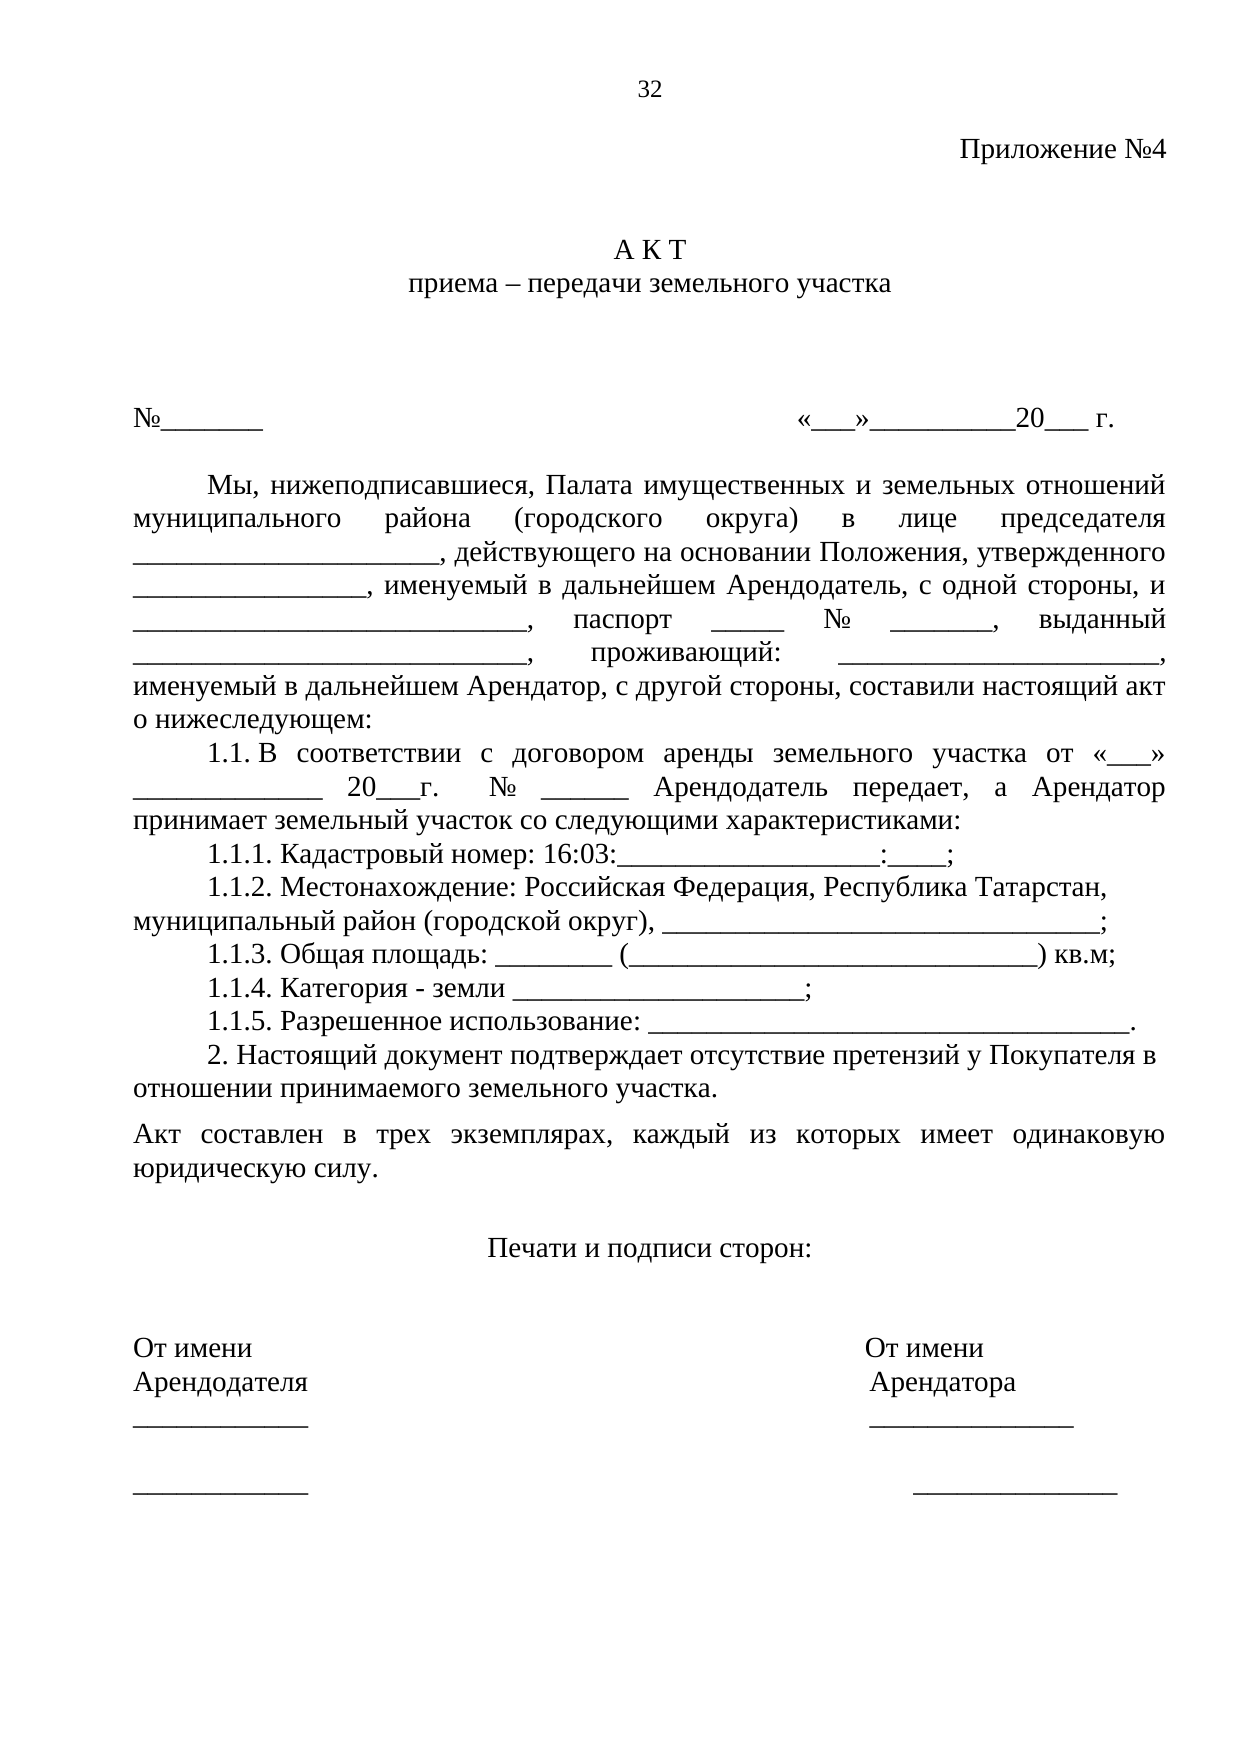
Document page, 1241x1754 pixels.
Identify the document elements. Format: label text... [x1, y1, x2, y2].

text №_______ «___»__________20___ г. [133, 400, 1167, 433]
text 1.1.2. Местонахождение: Российская Федерация, Республика Татарстан, муниципальный район (городской округ), ______________________________; [133, 869, 1167, 936]
subtitle А К Т [133, 232, 1167, 266]
text 1.1.5. Разрешенное использование: _________________________________. [133, 1003, 1167, 1037]
text ____________ ______________ [133, 1397, 1167, 1431]
text 1.1.4. Категория - земли ____________________; [133, 970, 1167, 1003]
text Арендодателя Арендатора [133, 1364, 1167, 1397]
text 1.1.1. Кадастровый номер: 16:03:__________________:____; [133, 836, 1167, 869]
text 1.1. В соответствии с договором аренды земельного участка от «___» _____________ 20___г. № ______ Арендодатель передает, а Арендатор принимает земельный участок со следующими характеристиками: [133, 735, 1167, 836]
text приема – передачи земельного участка [133, 266, 1167, 299]
text От имени От имени [133, 1330, 1167, 1364]
text 2. Настоящий документ подтверждает отсутствие претензий у Покупателя в отношении принимаемого земельного участка. [133, 1037, 1167, 1104]
text Акт составлен в трех экземплярах, каждый из которых имеет одинаковую юридическую силу. [133, 1117, 1167, 1184]
text ____________ ______________ [133, 1464, 1167, 1498]
text 1.1.3. Общая площадь: ________ (____________________________) кв.м; [133, 936, 1167, 970]
subtitle Приложение №4 [575, 131, 1167, 165]
text Мы, нижеподписавшиеся, Палата имущественных и земельных отношений муниципального района (городского округа) в лице председателя _____________________, действующего на основании Положения, утвержденного ________________, именуемый в дальнейшем Арендодатель, с одной стороны, и ___________________________, паспорт _____ № _______, выданный ___________________________, проживающий: ______________________, именуемый в дальнейшем Арендатор, с другой стороны, составили настоящий акт о нижеследующем: [133, 467, 1167, 735]
text Печати и подписи сторон: [133, 1230, 1167, 1263]
